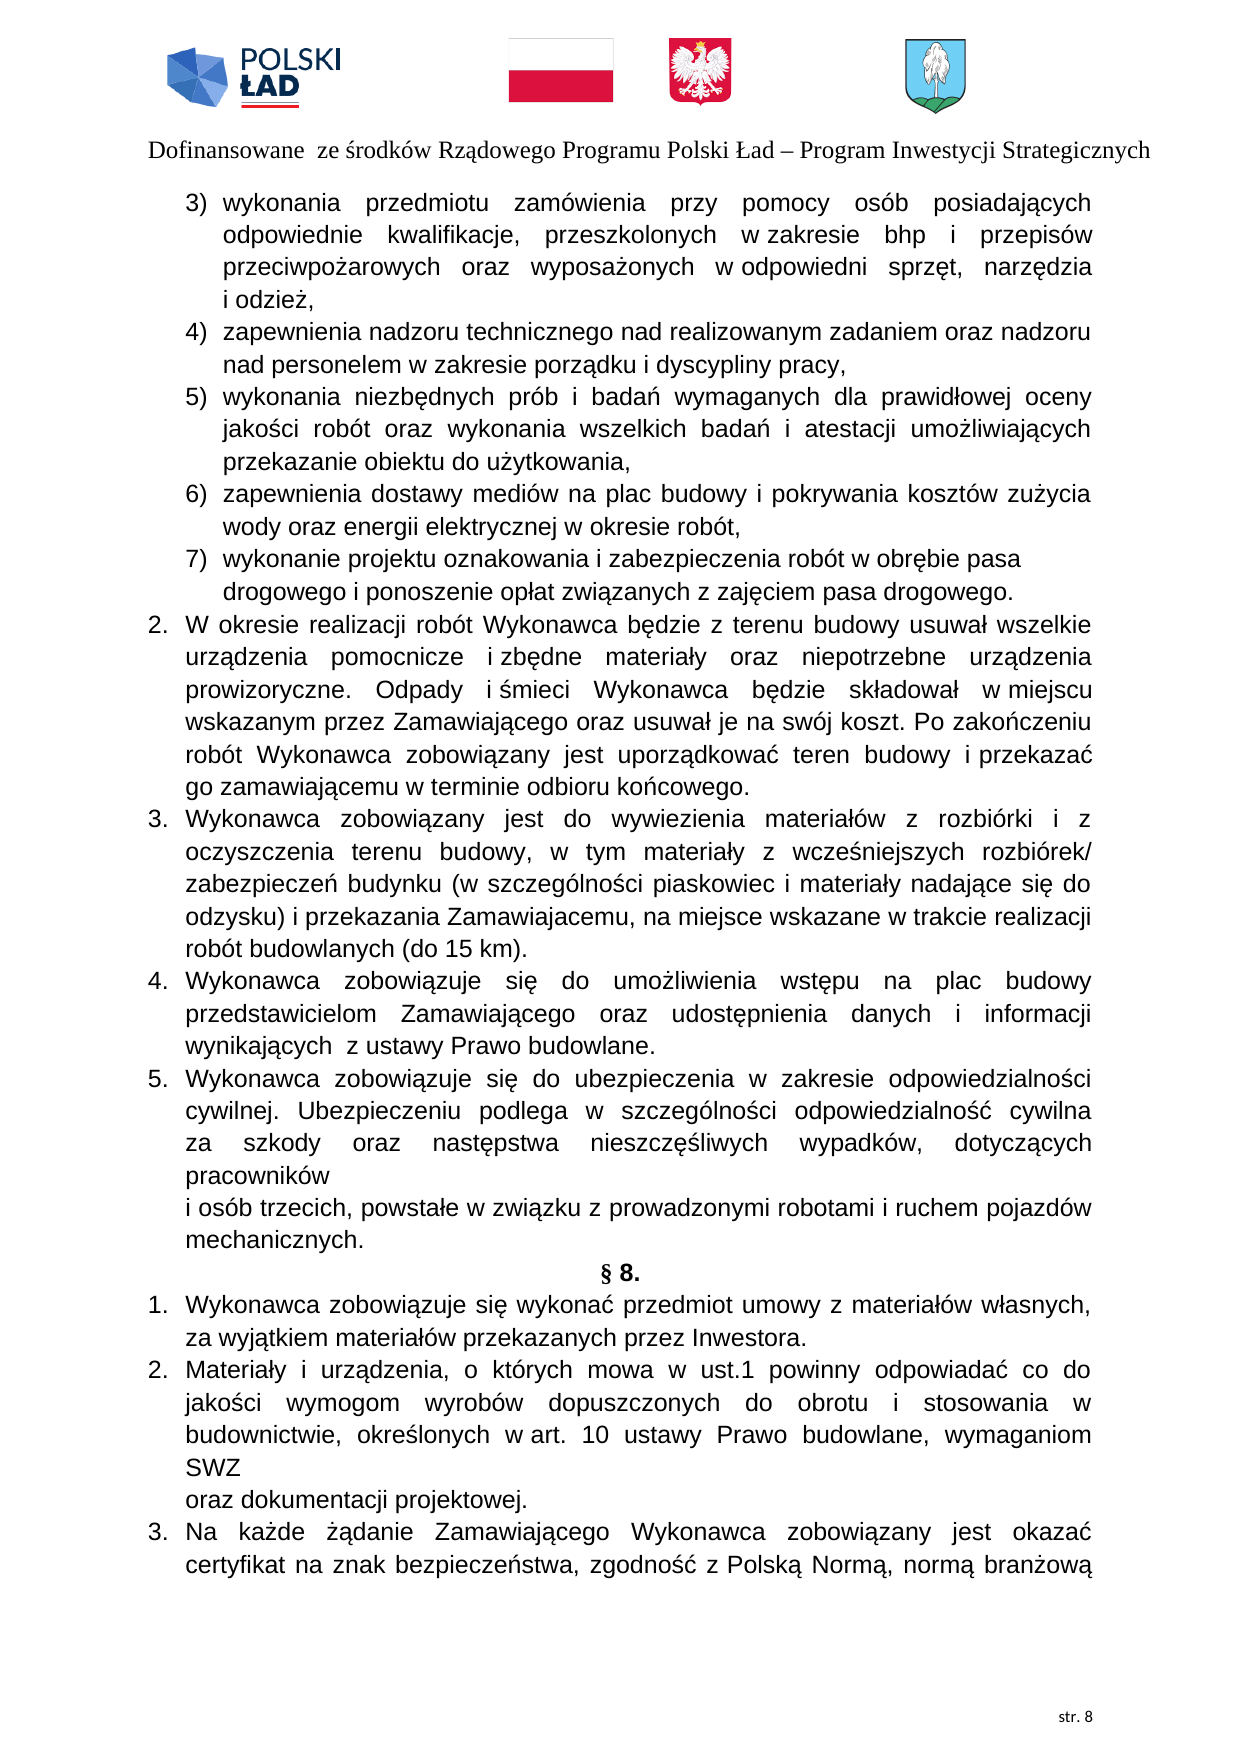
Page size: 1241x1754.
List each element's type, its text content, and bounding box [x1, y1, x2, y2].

picture [508, 38, 732, 106]
list Wykonawca zobowiązuje się do umożliwienia wstępu na plac budowy przedstawicielom Zamawiającego oraz udostępnienia danych i informacji wynikających z ustawy Prawo budowlane. [148, 966, 1093, 1060]
list Materiały i urządzenia, o których mowa w ust.1 powinny odpowiadać co do jakości wymogom wyrobów dopuszczonych do obrotu i stosowania w budownictwie, określonych w art. 10 ustawy Prawo budowlane, wymaganiom SWZ oraz dokumentacji projektowej. [148, 1355, 1093, 1514]
list wykonania niezbędnych prób i badań wymaganych dla prawidłowej oceny jakości robót oraz wykonania wszelkich badań i atestacji umożliwiających przekazanie obiektu do użytkowania, [185, 382, 1093, 476]
list wykonanie projektu oznakowania i zabezpieczenia robót w obrębie pasa drogowego i ponoszenie opłat związanych z zajęciem pasa drogowego. [185, 544, 1093, 606]
list Wykonawca zobowiązany jest do wywiezienia materiałów z rozbiórki i z oczyszczenia terenu budowy, w tym materiały z wcześniejszych rozbiórek/ zabezpieczeń budynku (w szczególności piaskowiec i materiały nadające się do odzysku) i przekazania Zamawiajacemu, na miejsce wskazane w trakcie realizacji robót budowlanych (do 15 km). [148, 804, 1093, 963]
text 8. [148, 1258, 1093, 1287]
list zapewnienia dostawy mediów na plac budowy i pokrywania kosztów zużycia wody oraz energii elektrycznej w okresie robót, [185, 479, 1093, 540]
list wykonania przedmiotu zamówienia przy pomocy osób posiadających odpowiednie kwalifikacje, przeszkolonych w zakresie bhp i przepisów przeciwpożarowych oraz wyposażonych w odpowiedni sprzęt, narzędzia i odzież, [185, 188, 1093, 313]
list zapewnienia nadzoru technicznego nad realizowanym zadaniem oraz nadzoru nad personelem w zakresie porządku i dyscypliny pracy, [185, 317, 1093, 378]
list Wykonawca zobowiązuje się wykonać przedmiot umowy z materiałów własnych, za wyjątkiem materiałów przekazanych przez Inwestora. [148, 1291, 1093, 1352]
picture [152, 143, 161, 148]
list W okresie realizacji robót Wykonawca będzie z terenu budowy usuwał wszelkie urządzenia pomocnicze i zbędne materiały oraz niepotrzebne urządzenia prowizoryczne. Odpady i śmieci Wykonawca będzie składował w miejscu wskazanym przez Zamawiającego oraz usuwał je na swój koszt. Po zakończeniu robót Wykonawca zobowiązany jest uporządkować teren budowy i przekazać go zamawiającemu w terminie odbioru końcowego. [148, 610, 1093, 801]
list Wykonawca zobowiązuje się do ubezpieczenia w zakresie odpowiedzialności cywilnej. Ubezpieczeniu podlega w szczególności odpowiedzialność cywilna za szkody oraz następstwa nieszczęśliwych wypadków, dotyczących pracowników i osób trzecich, powstałe w związku z prowadzonymi robotami i ruchem pojazdów mechanicznych. [148, 1063, 1093, 1254]
picture [905, 39, 966, 114]
picture [147, 2, 367, 148]
